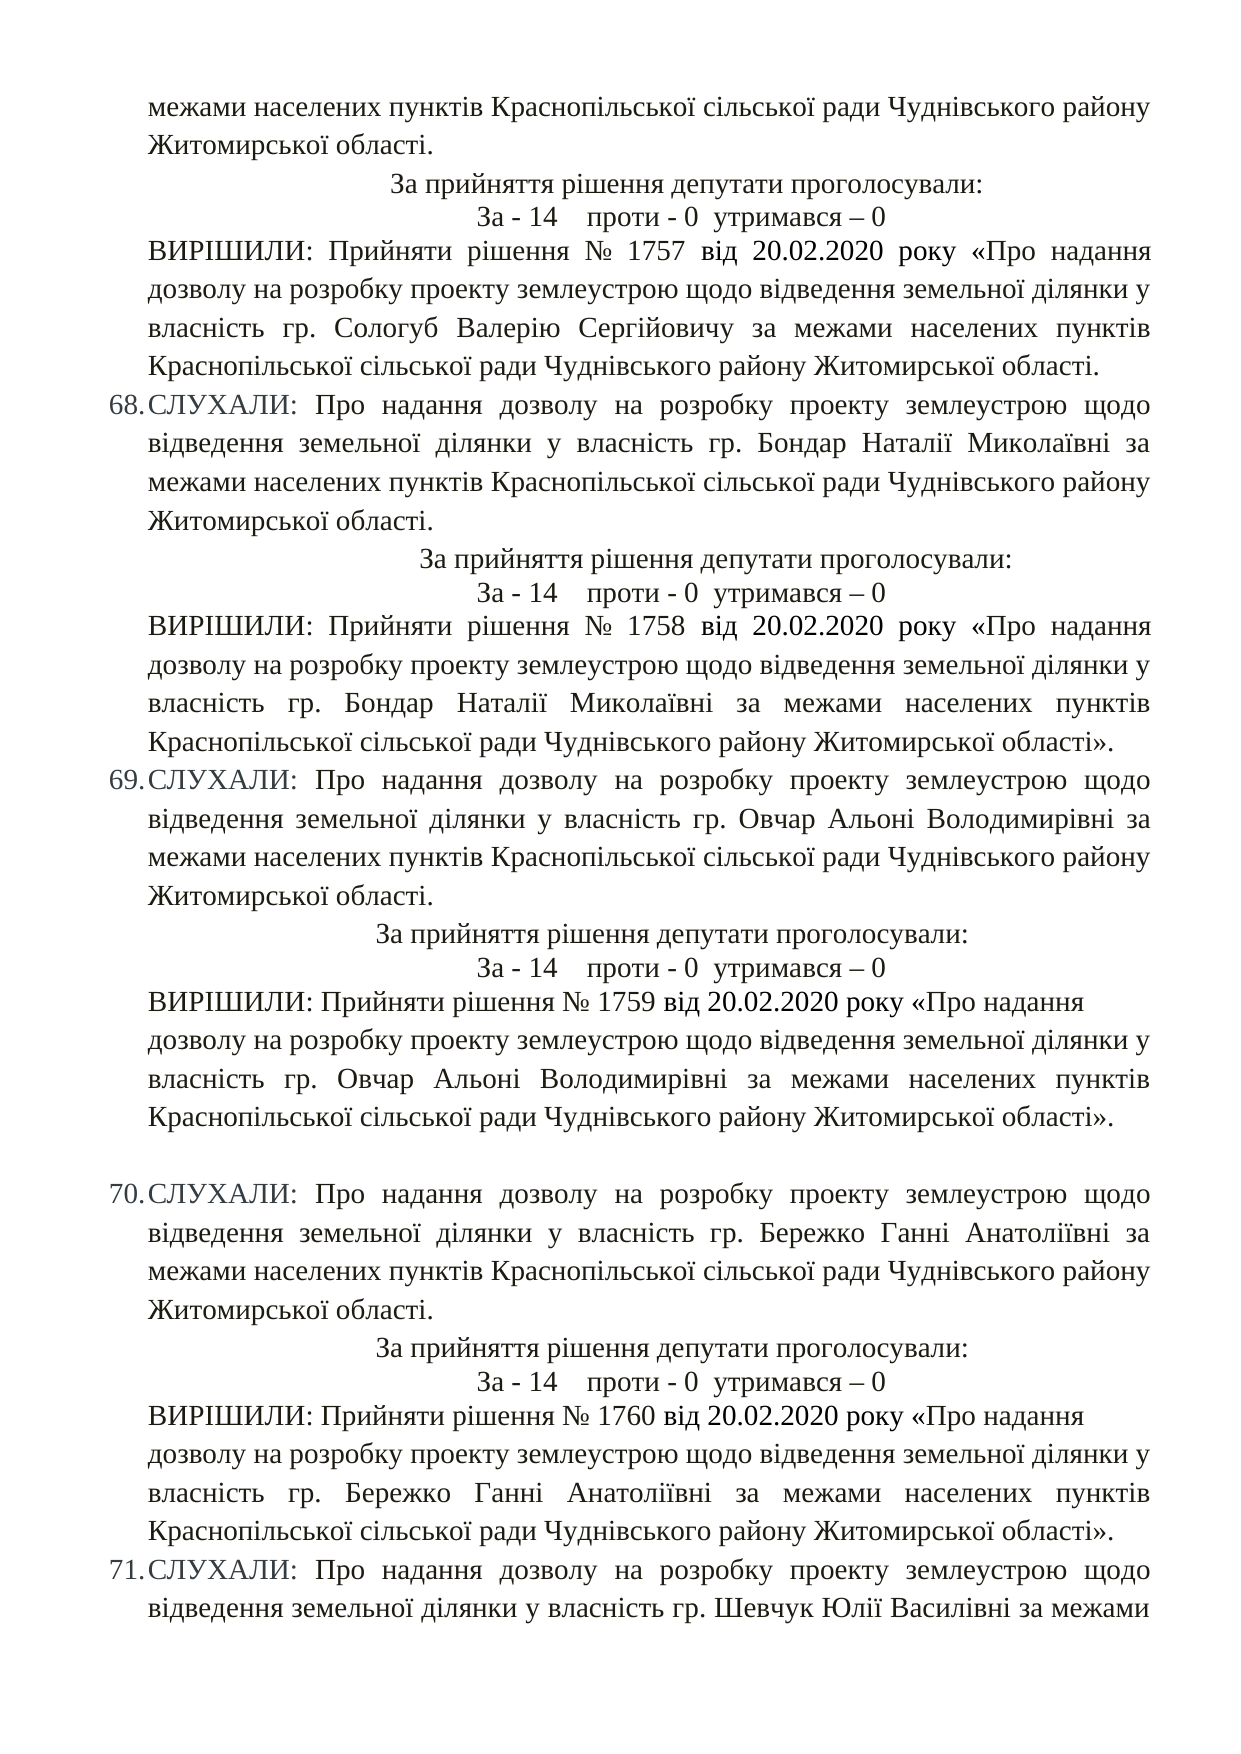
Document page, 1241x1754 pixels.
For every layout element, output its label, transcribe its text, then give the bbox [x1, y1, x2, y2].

list СЛУХАЛИ: Про надання дозволу на розробку проекту землеустрою щодо відведення земельної ділянки у власність гр. Бережко Ганні Анатоліївні за межами населених пунктів Краснопільської сільської ради Чуднівського району Житомирської області. [109, 1176, 1152, 1326]
list За прийняття рішення депутати проголосували: [243, 1331, 1152, 1364]
list За прийняття рішення депутати проголосували: [243, 541, 1152, 575]
list За прийняття рішення депутати проголосували: [243, 166, 1152, 199]
list дозволу на розробку проекту землеустрою щодо відведення земельної ділянки у власність гр. Овчар Альоні Володимирівні за межами населених пунктів Краснопільської сільської ради Чуднівського району Житомирської області». [148, 1022, 1152, 1133]
list дозволу на розробку проекту землеустрою щодо відведення земельної ділянки у власність гр. Бережко Ганні Анатоліївні за межами населених пунктів Краснопільської сільської ради Чуднівського району Житомирської області». [148, 1436, 1152, 1547]
list ВИРІШИЛИ: Прийняти рішення № 1757 від 20.02.2020 року «Про надання дозволу на розробку проекту землеустрою щодо відведення земельної ділянки у власність гр. Сологуб Валерію Сергійовичу за межами населених пунктів Краснопільської сільської ради Чуднівського району Житомирської області. [148, 233, 1152, 382]
text За - 14 проти - 0 утримався – 0 [243, 1364, 1152, 1398]
list ВИРІШИЛИ: Прийняти рішення № 1759 від 20.02.2020 року «Про надання [148, 984, 1152, 1017]
list За прийняття рішення депутати проголосували: [243, 917, 1152, 950]
list СЛУХАЛИ: Про надання дозволу на розробку проекту землеустрою щодо відведення земельної ділянки у власність гр. Овчар Альоні Володимирівні за межами населених пунктів Краснопільської сільської ради Чуднівського району Житомирської області. [109, 762, 1152, 912]
text За - 14 проти - 0 утримався – 0 [243, 950, 1152, 984]
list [109, 89, 1152, 161]
text За - 14 проти - 0 утримався – 0 [243, 199, 1152, 233]
list ВИРІШИЛИ: Прийняти рішення № 1758 від 20.02.2020 року «Про надання дозволу на розробку проекту землеустрою щодо відведення земельної ділянки у власність гр. Бондар Наталії Миколаївні за межами населених пунктів Краснопільської сільської ради Чуднівського району Житомирської області». [148, 608, 1152, 757]
list СЛУХАЛИ: Про надання дозволу на розробку проекту землеустрою щодо відведення земельної ділянки у власність гр. Бондар Наталії Миколаївні за межами населених пунктів Краснопільської сільської ради Чуднівського району Житомирської області. [109, 387, 1152, 536]
text За - 14 проти - 0 утримався – 0 [243, 575, 1152, 608]
list ВИРІШИЛИ: Прийняти рішення № 1760 від 20.02.2020 року «Про надання [148, 1398, 1152, 1431]
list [109, 1552, 1152, 1624]
